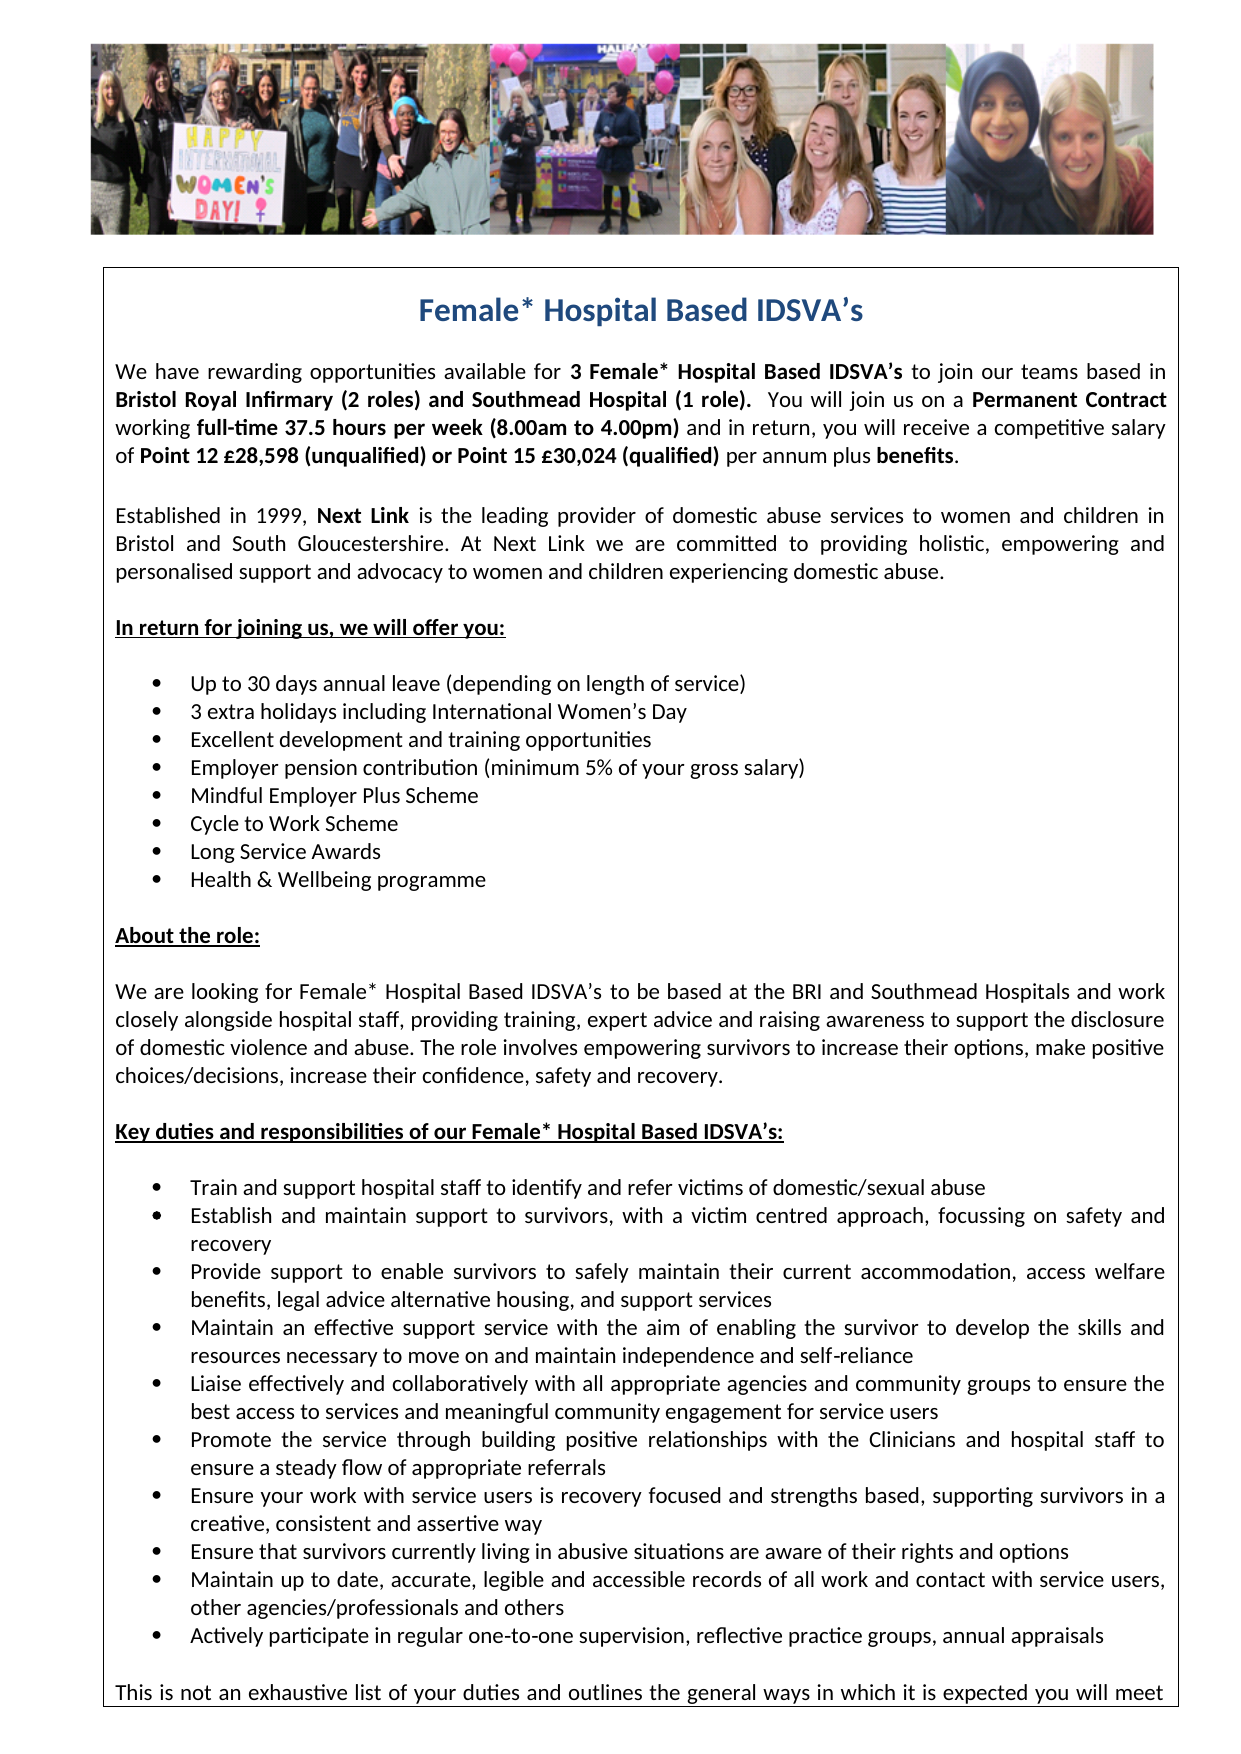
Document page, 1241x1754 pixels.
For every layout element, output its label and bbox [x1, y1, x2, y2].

picture [87, 40, 1155, 239]
table_header [104, 268, 1178, 1706]
